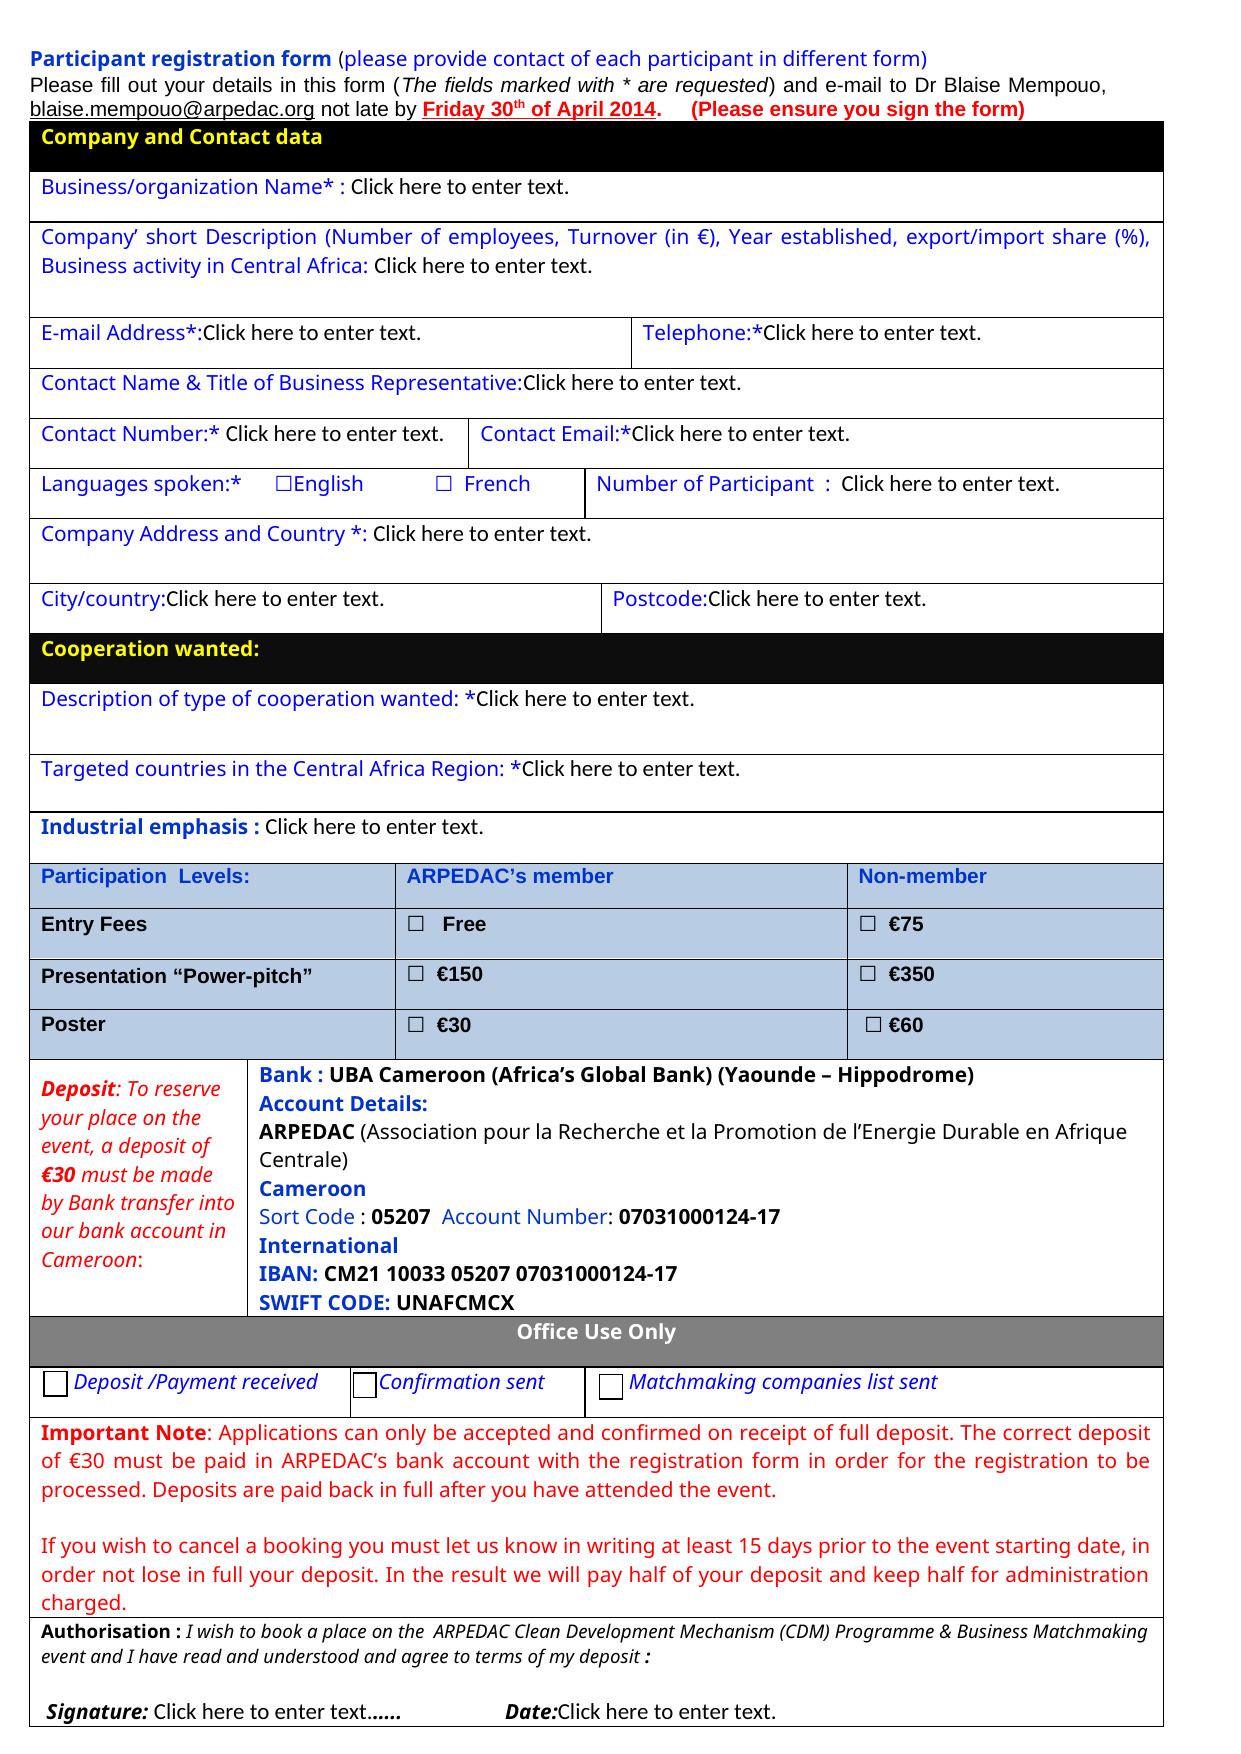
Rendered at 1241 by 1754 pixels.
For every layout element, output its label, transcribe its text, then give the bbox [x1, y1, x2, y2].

table_cell Telephone:* [632, 318, 1163, 367]
text Please fill out your details in this form (The fields marked with * are requested) and e-mail to Dr Blaise Mempouo, blaise.mempouo@arpedac.org not late by Friday 30th of April 2014. (Please ensure you sign the form) [29, 73, 1107, 121]
table_cell Business/organization Name* : [30, 172, 1163, 221]
table_cell Entry Fees [30, 909, 395, 958]
table_header Company and Contact data [30, 122, 1163, 171]
table_cell Postcode: [602, 584, 1163, 633]
table_cell Description of type of cooperation wanted: * [30, 684, 1163, 753]
table_cell Deposit: To reserve your place on the event, a deposit of €30 must be made by Bank transfer into our bank account in Cameroon: [30, 1060, 247, 1316]
table_cell Industrial emphasis : [30, 813, 1163, 862]
table_cell Poster [30, 1010, 395, 1059]
table_cell City/country: [30, 584, 601, 633]
table_cell Number of Participant : [586, 469, 1163, 518]
table_cell Free [396, 909, 847, 958]
table_cell Presentation “Power-pitch” [30, 960, 395, 1009]
table_cell Company Address and Country *: [30, 519, 1163, 583]
table_cell €350 [848, 960, 1163, 1009]
table_cell Cooperation wanted: [30, 634, 1163, 683]
table_cell €75 [848, 909, 1163, 958]
table_cell Important Note: Applications can only be accepted and confirmed on receipt of full deposit. The correct deposit of €30 must be paid in ARPEDAC’s bank account with the registration form in order for the registration to be processed. Deposits are paid back in full after you have attended the event. If you wish to cancel a booking you must let us know in writing at least 15 days prior to the event starting date, in order not lose in full your deposit. In the result we will pay half of your deposit and keep half for administration charged. [30, 1418, 1163, 1617]
table_cell €150 [396, 960, 847, 1009]
table_cell Participation Levels: [30, 864, 395, 908]
table_cell Deposit /Payment received [30, 1368, 350, 1417]
table_cell Authorisation : I wish to book a place on the ARPEDAC Clean Development Mechanism (CDM) Programme & Business Matchmaking event and I have read and understood and agree to terms of my deposit : Signature: ….. Date: [30, 1618, 1163, 1726]
table_cell Matchmaking companies list sent [586, 1368, 1163, 1417]
table_cell Non-member [848, 864, 1163, 908]
table_cell €60 [848, 1010, 1163, 1059]
table_cell Contact Email:* [469, 419, 1163, 468]
table_cell Confirmation sent [351, 1368, 584, 1417]
table_cell Contact Number:* [30, 419, 468, 468]
table_cell ARPEDAC’s member [396, 864, 847, 908]
table_cell E-mail Address*: [30, 318, 631, 367]
table_cell Targeted countries in the Central Africa Region: * [30, 755, 1163, 811]
table_cell €30 [396, 1010, 847, 1059]
table_cell Company’ short Description (Number of employees, Turnover (in €), Year established, export/import share (%), Business activity in Central Africa: [30, 223, 1163, 317]
table_cell Bank : UBA Cameroon (Africa’s Global Bank) (Yaounde – Hippodrome) Account Details: ARPEDAC (Association pour la Recherche et la Promotion de l’Energie Durable en Afrique Centrale) Cameroon Sort Code : 05207 Account Number: 07031000124-17 International IBAN: CM21 10033 05207 07031000124-17 SWIFT CODE: UNAFCMCX [248, 1060, 1163, 1316]
text Participant registration form (please provide contact of each participant in different form) [29, 44, 1107, 73]
table_cell Office Use Only [30, 1317, 1163, 1366]
table_cell Contact Name & Title of Business Representative: [30, 369, 1163, 418]
table_cell Languages spoken:* English French [30, 469, 584, 518]
